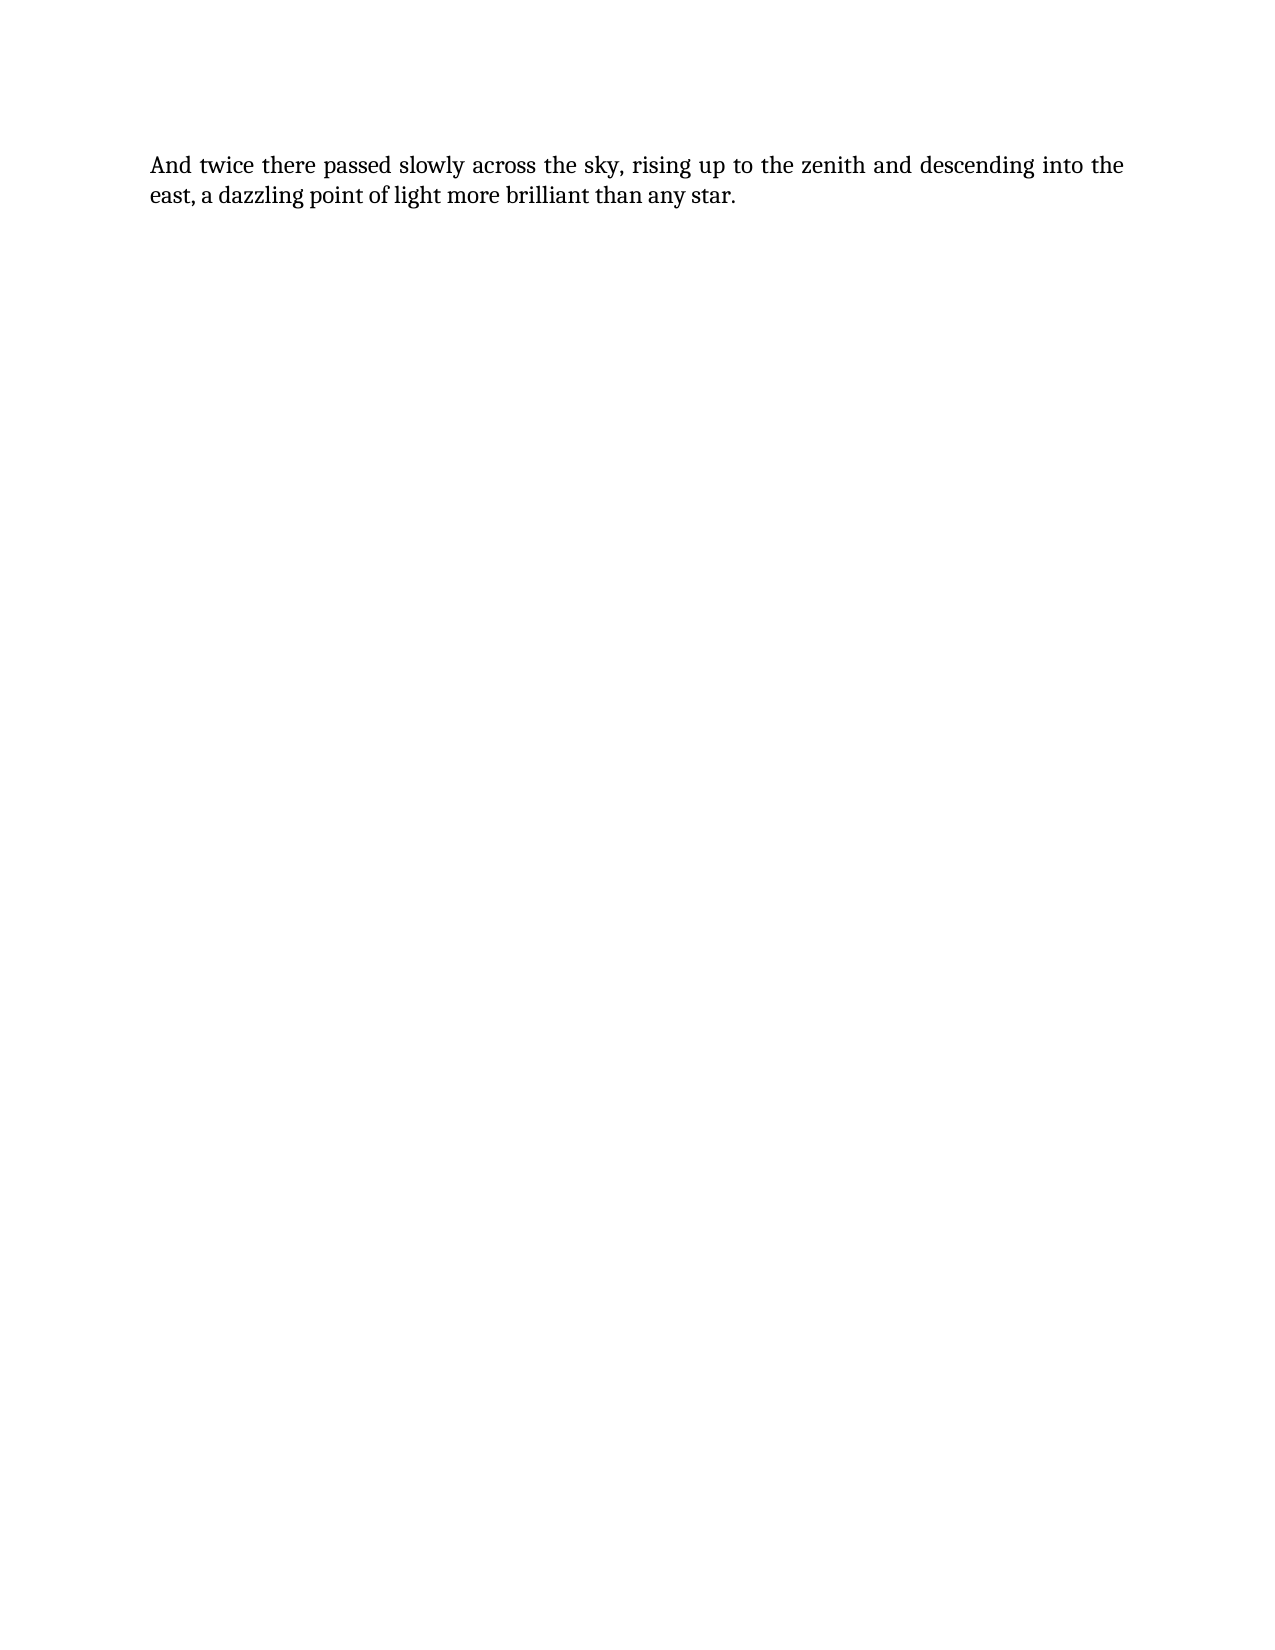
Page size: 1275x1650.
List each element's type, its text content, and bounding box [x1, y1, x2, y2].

text And twice there passed slowly across the sky, rising up to the zenith and descending into the east, a dazzling point of light more brilliant than any star. [150, 150, 1125, 210]
